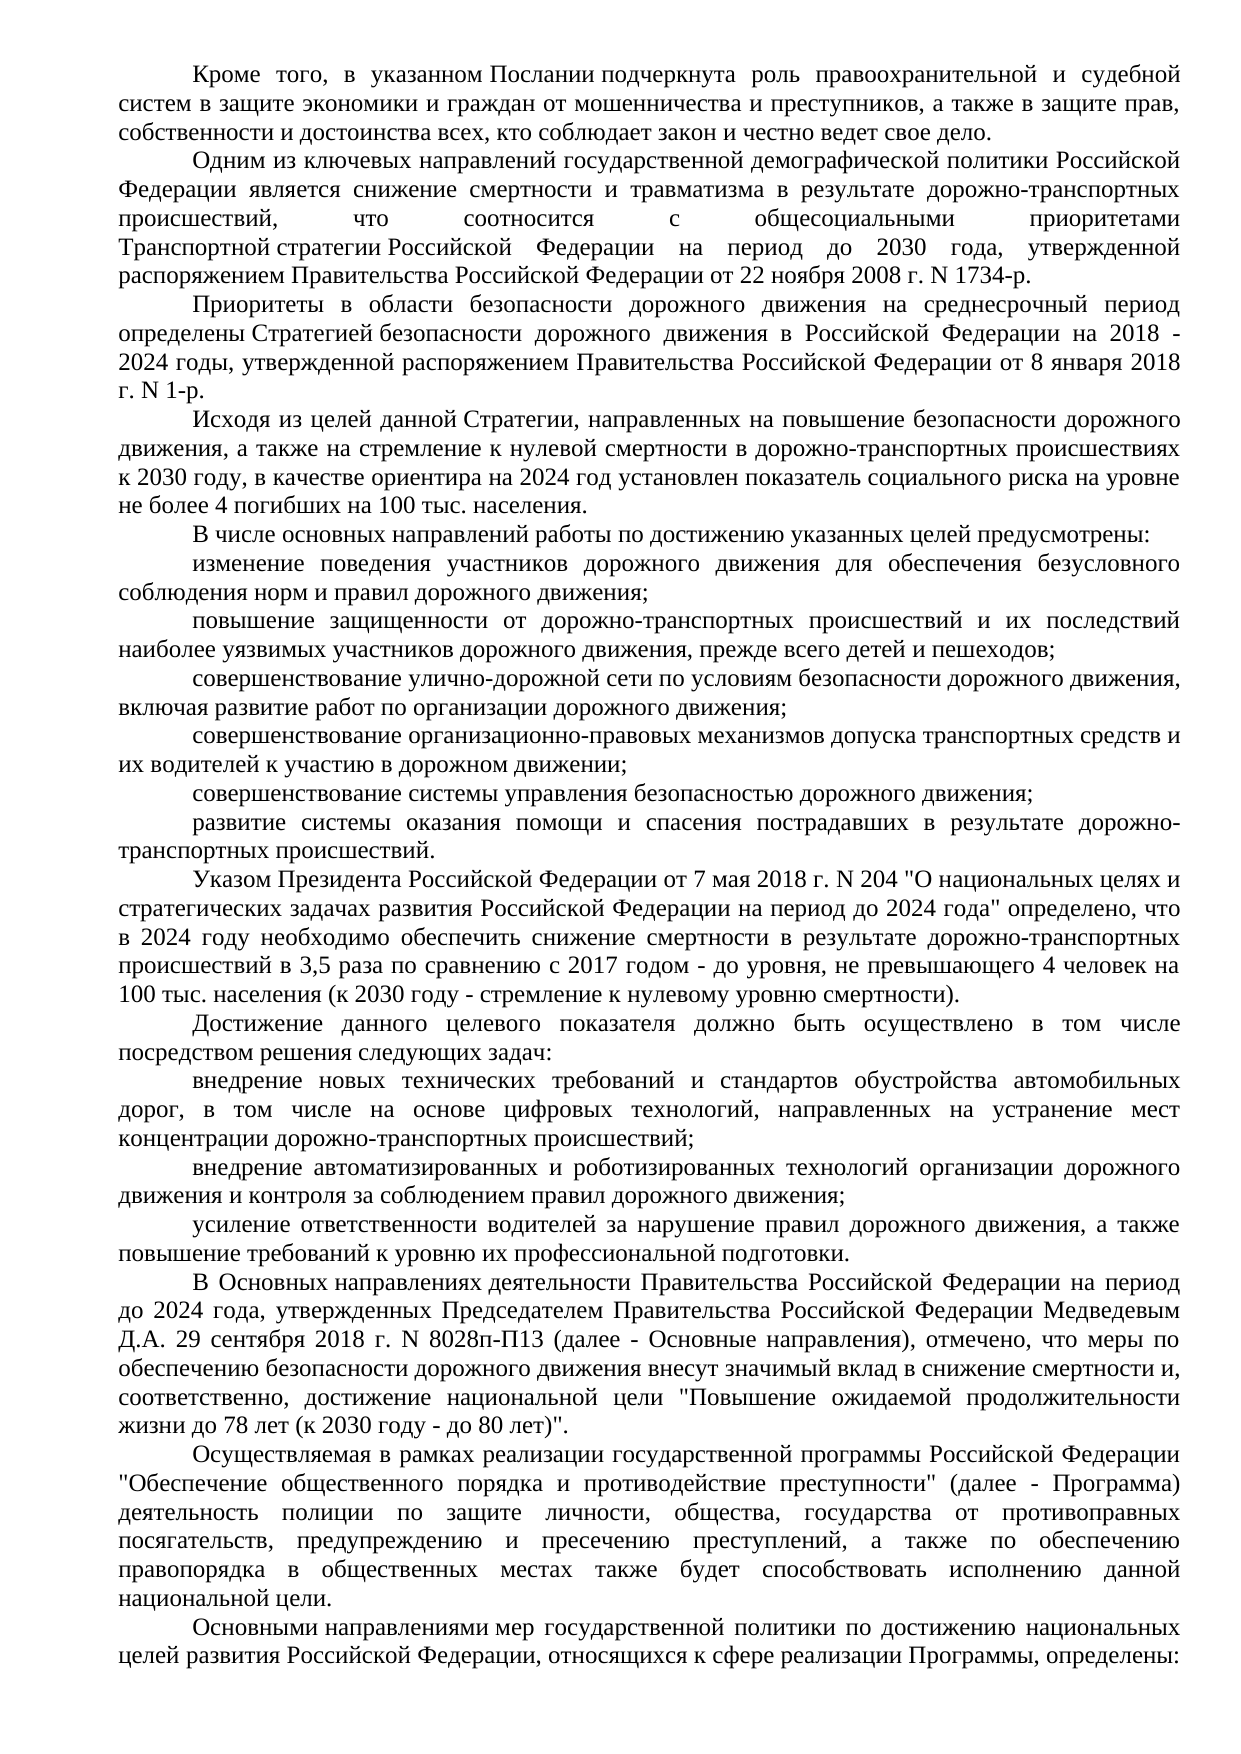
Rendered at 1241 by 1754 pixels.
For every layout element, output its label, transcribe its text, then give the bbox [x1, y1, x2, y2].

text усиление ответственности водителей за нарушение правил дорожного движения, а также повышение требований к уровню их профессиональной подготовки. [118, 1209, 1181, 1267]
text Одним из ключевых направлений государственной демографической политики Российской Федерации является снижение смертности и травматизма в результате дорожно-транспортных происшествий, что соотносится с общесоциальными приоритетами Транспортной стратегии Российской Федерации на период до 2030 года, утвержденной распоряжением Правительства Российской Федерации от 22 ноября 2008 г. N 1734-р. [118, 145, 1181, 289]
text изменение поведения участников дорожного движения для обеспечения безусловного соблюдения норм и правил дорожного движения; [118, 548, 1181, 605]
text Достижение данного целевого показателя должно быть осуществлено в том числе посредством решения следующих задач: [118, 1008, 1181, 1065]
text внедрение новых технических требований и стандартов обустройства автомобильных дорог, в том числе на основе цифровых технологий, направленных на устранение мест концентрации дорожно-транспортных происшествий; [118, 1065, 1181, 1152]
text внедрение автоматизированных и роботизированных технологий организации дорожного движения и контроля за соблюдением правил дорожного движения; [118, 1152, 1181, 1209]
text В Основных направлениях деятельности Правительства Российской Федерации на период до 2024 года, утвержденных Председателем Правительства Российской Федерации Медведевым Д.А. 29 сентября 2018 г. N 8028п-П13 (далее - Основные направления), отмечено, что меры по обеспечению безопасности дорожного движения внесут значимый вклад в снижение смертности и, соответственно, достижение национальной цели "Повышение ожидаемой продолжительности жизни до 78 лет (к 2030 году - до 80 лет)". [118, 1267, 1181, 1439]
text совершенствование организационно-правовых механизмов допуска транспортных средств и их водителей к участию в дорожном движении; [118, 720, 1181, 778]
text повышение защищенности от дорожно-транспортных происшествий и их последствий наиболее уязвимых участников дорожного движения, прежде всего детей и пешеходов; [118, 605, 1181, 663]
text развитие системы оказания помощи и спасения пострадавших в результате дорожно-транспортных происшествий. [118, 807, 1181, 864]
text В числе основных направлений работы по достижению указанных целей предусмотрены: [118, 519, 1181, 548]
text Приоритеты в области безопасности дорожного движения на среднесрочный период определены Стратегией безопасности дорожного движения в Российской Федерации на 2018 - 2024 годы, утвержденной распоряжением Правительства Российской Федерации от 8 января 2018 г. N 1-р. [118, 289, 1181, 404]
text Кроме того, в указанном Послании подчеркнута роль правоохранительной и судебной систем в защите экономики и граждан от мошенничества и преступников, а также в защите прав, собственности и достоинства всех, кто соблюдает закон и честно ведет свое дело. [118, 59, 1181, 145]
text Исходя из целей данной Стратегии, направленных на повышение безопасности дорожного движения, а также на стремление к нулевой смертности в дорожно-транспортных происшествиях к 2030 году, в качестве ориентира на 2024 год установлен показатель социального риска на уровне не более 4 погибших на 100 тыс. населения. [118, 404, 1181, 519]
text совершенствование улично-дорожной сети по условиям безопасности дорожного движения, включая развитие работ по организации дорожного движения; [118, 663, 1181, 720]
text совершенствование системы управления безопасностью дорожного движения; [118, 778, 1181, 807]
text Основными направлениями мер государственной политики по достижению национальных целей развития Российской Федерации, относящихся к сфере реализации Программы, определены: [118, 1612, 1181, 1669]
text Указом Президента Российской Федерации от 7 мая 2018 г. N 204 "О национальных целях и стратегических задачах развития Российской Федерации на период до 2024 года" определено, что в 2024 году необходимо обеспечить снижение смертности в результате дорожно-транспортных происшествий в 3,5 раза по сравнению с 2017 годом - до уровня, не превышающего 4 человек на 100 тыс. населения (к 2030 году - стремление к нулевому уровню смертности). [118, 864, 1181, 1008]
text Осуществляемая в рамках реализации государственной программы Российской Федерации "Обеспечение общественного порядка и противодействие преступности" (далее - Программа) деятельность полиции по защите личности, общества, государства от противоправных посягательств, предупреждению и пресечению преступлений, а также по обеспечению правопорядка в общественных местах также будет способствовать исполнению данной национальной цели. [118, 1439, 1181, 1612]
